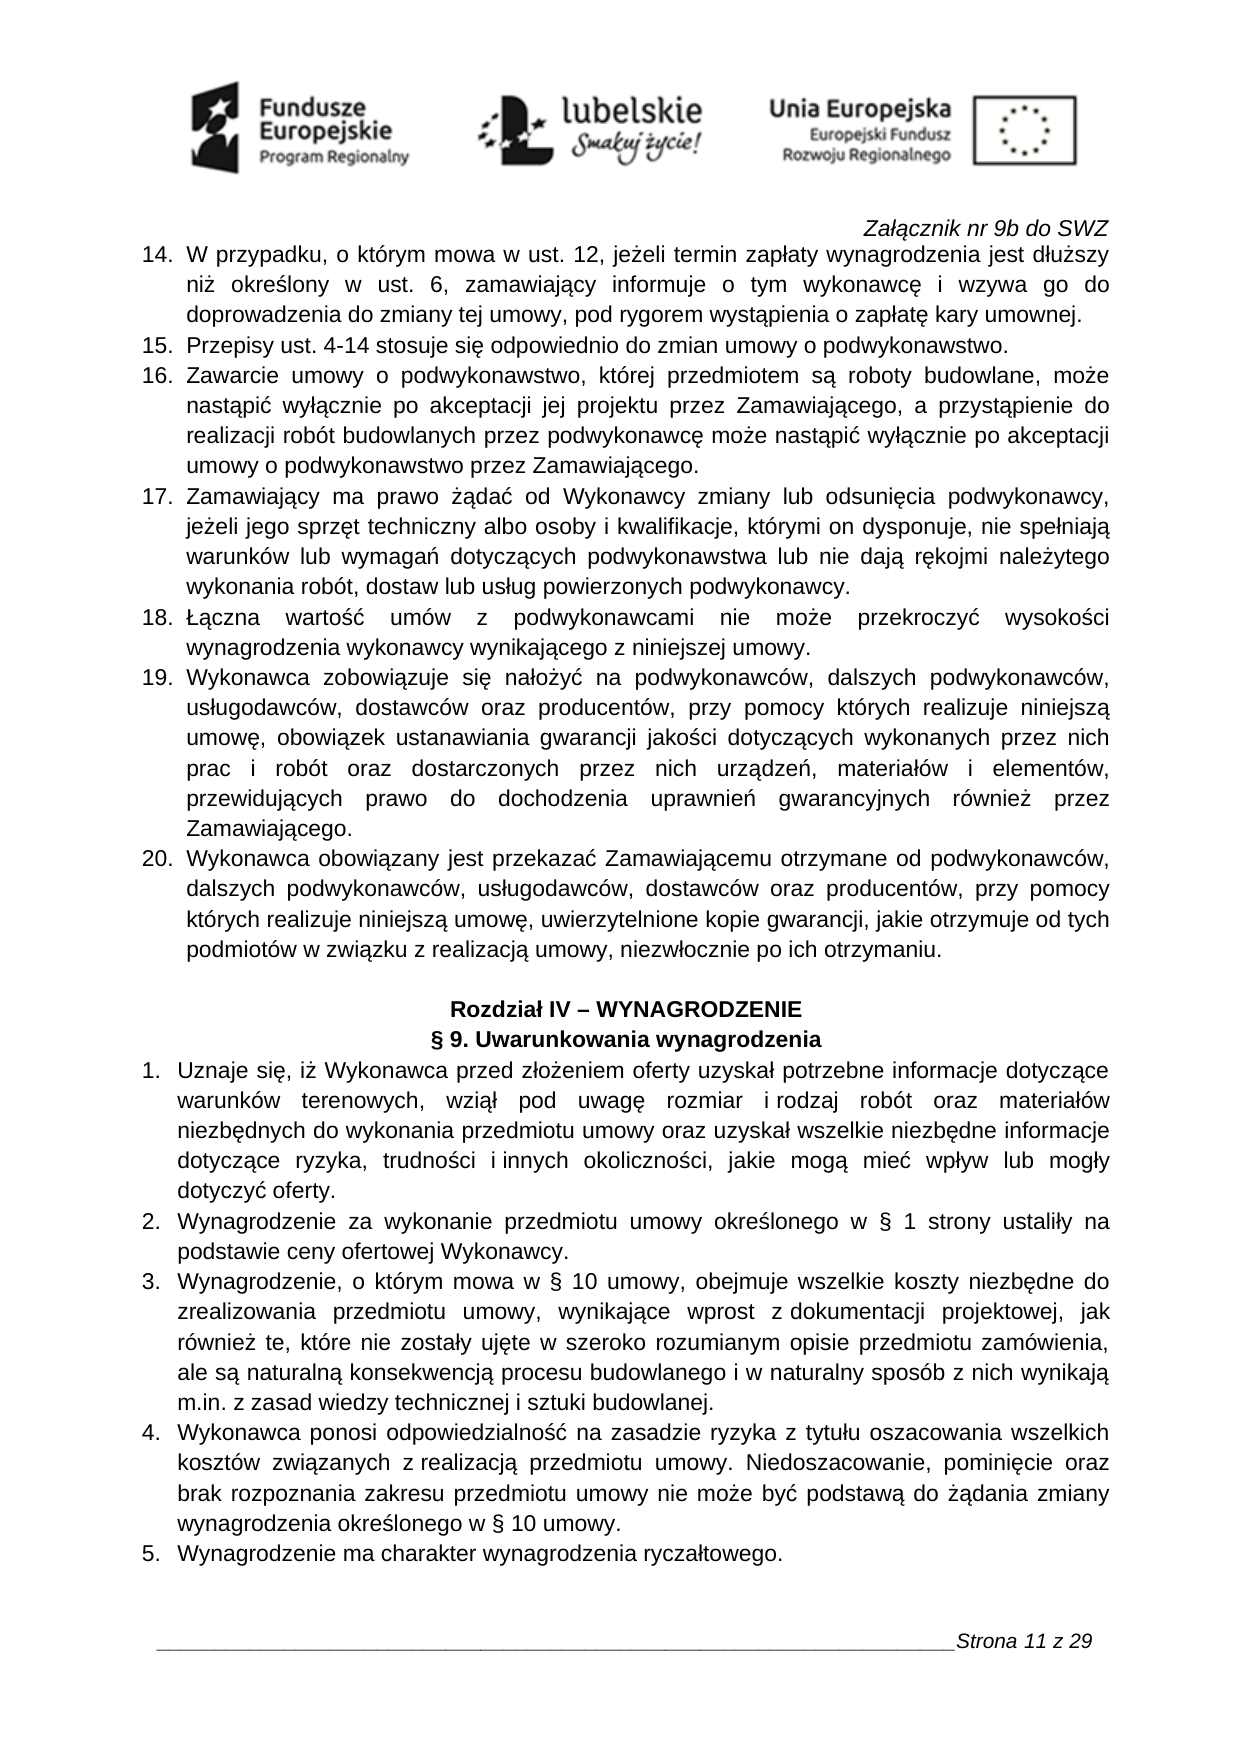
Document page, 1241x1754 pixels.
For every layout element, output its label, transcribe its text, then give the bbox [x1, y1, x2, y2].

list Wykonawca ponosi odpowiedzialność na zasadzie ryzyka z tytułu oszacowania wszelkich kosztów związanych z realizacją przedmiotu umowy. Niedoszacowanie, pominięcie oraz brak rozpoznania zakresu przedmiotu umowy nie może być podstawą do żądania zmiany wynagrodzenia określonego w § 10 umowy. [142, 1419, 1110, 1536]
list Przepisy ust. 4-14 stosuje się odpowiednio do zmian umowy o podwykonawstwo. [142, 332, 1110, 358]
list Łączna wartość umów z podwykonawcami nie może przekroczyć wysokości wynagrodzenia wykonawcy wynikającego z niniejszej umowy. [142, 603, 1110, 660]
picture [163, 44, 1111, 215]
list Zawarcie umowy o podwykonawstwo, której przedmiotem są roboty budowlane, może nastąpić wyłącznie po akceptacji jej projektu przez Zamawiającego, a przystąpienie do realizacji robót budowlanych przez podwykonawcę może nastąpić wyłącznie po akceptacji umowy o podwykonawstwo przez Zamawiającego. [142, 362, 1110, 479]
text Rozdział IV – WYNAGRODZENIE [142, 996, 1110, 1022]
list Wykonawca zobowiązuje się nałożyć na podwykonawców, dalszych podwykonawców, usługodawców, dostawców oraz producentów, przy pomocy których realizuje niniejszą umowę, obowiązek ustanawiania gwarancji jakości dotyczących wykonanych przez nich prac i robót oraz dostarczonych przez nich urządzeń, materiałów i elementów, przewidujących prawo do dochodzenia uprawnień gwarancyjnych również przez Zamawiającego. [142, 664, 1110, 841]
text § 9. Uwarunkowania wynagrodzenia [142, 1026, 1110, 1053]
list Zamawiający ma prawo żądać od Wykonawcy zmiany lub odsunięcia podwykonawcy, jeżeli jego sprzęt techniczny albo osoby i kwalifikacje, którymi on dysponuje, nie spełniają warunków lub wymagań dotyczących podwykonawstwa lub nie dają rękojmi należytego wykonania robót, dostaw lub usług powierzonych podwykonawcy. [142, 483, 1110, 599]
list Uznaje się, iż Wykonawca przed złożeniem oferty uzyskał potrzebne informacje dotyczące warunków terenowych, wziął pod uwagę rozmiar i rodzaj robót oraz materiałów niezbędnych do wykonania przedmiotu umowy oraz uzyskał wszelkie niezbędne informacje dotyczące ryzyka, trudności i innych okoliczności, jakie mogą mieć wpływ lub mogły dotyczyć oferty. [142, 1057, 1110, 1204]
list Wynagrodzenie, o którym mowa w § 10 umowy, obejmuje wszelkie koszty niezbędne do zrealizowania przedmiotu umowy, wynikające wprost z dokumentacji projektowej, jak również te, które nie zostały ujęte w szeroko rozumianym opisie przedmiotu zamówienia, ale są naturalną konsekwencją procesu budowlanego i w naturalny sposób z nich wynikają m.in. z zasad wiedzy technicznej i sztuki budowlanej. [142, 1268, 1110, 1415]
list W przypadku, o którym mowa w ust. 12, jeżeli termin zapłaty wynagrodzenia jest dłuższy niż określony w ust. 6, zamawiający informuje o tym wykonawcę i wzywa go do doprowadzenia do zmiany tej umowy, pod rygorem wystąpienia o zapłatę kary umownej. [142, 241, 1110, 328]
list Wykonawca obowiązany jest przekazać Zamawiającemu otrzymane od podwykonawców, dalszych podwykonawców, usługodawców, dostawców oraz producentów, przy pomocy których realizuje niniejszą umowę, uwierzytelnione kopie gwarancji, jakie otrzymuje od tych podmiotów w związku z realizacją umowy, niezwłocznie po ich otrzymaniu. [142, 845, 1110, 962]
list Wynagrodzenie za wykonanie przedmiotu umowy określonego w § 1 strony ustaliły na podstawie ceny ofertowej Wykonawcy. [142, 1208, 1110, 1264]
list Wynagrodzenie ma charakter wynagrodzenia ryczałtowego. [142, 1540, 1110, 1566]
